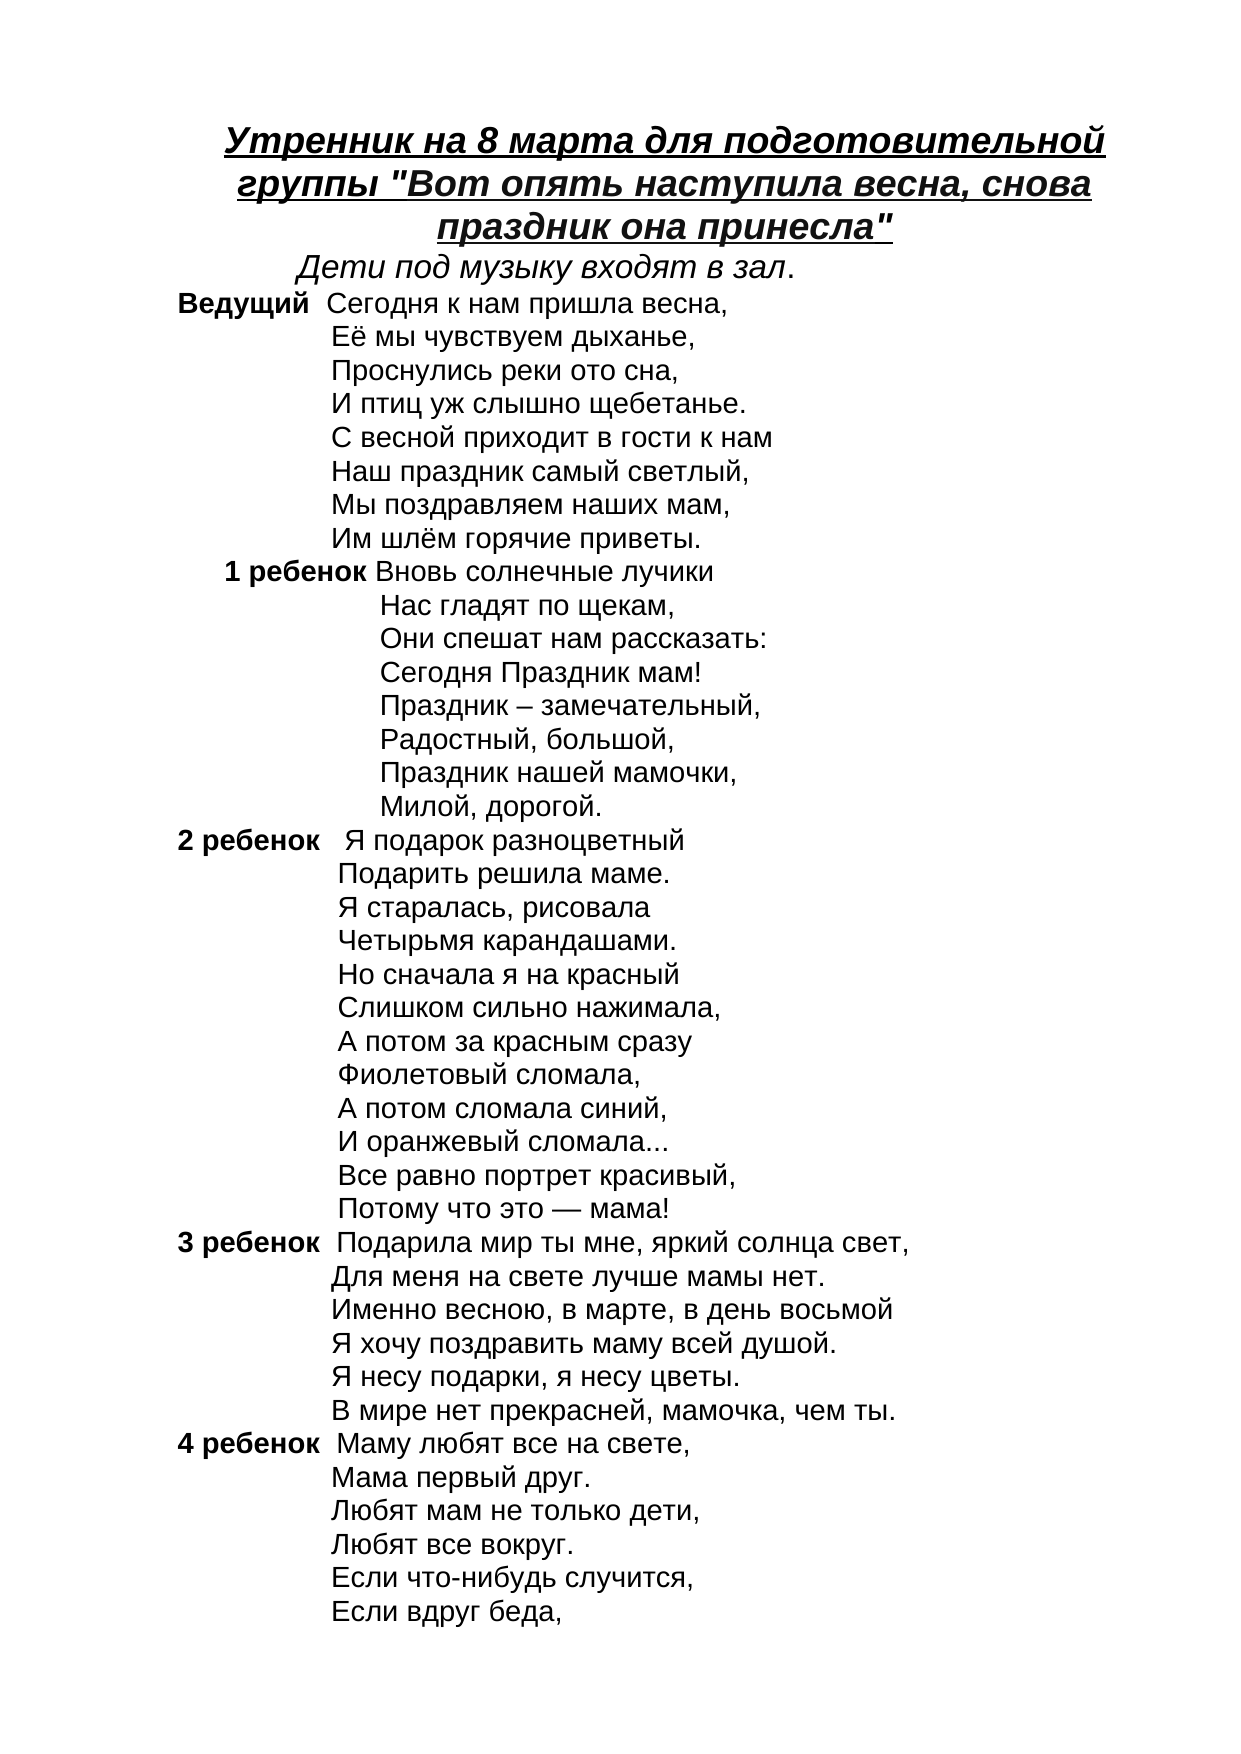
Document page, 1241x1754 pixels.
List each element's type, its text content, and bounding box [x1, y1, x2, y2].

text И оранжевый сломала... [177, 1124, 1152, 1158]
text Подарить решила маме. [177, 856, 1152, 890]
text Фиолетовый сломала, [177, 1057, 1152, 1091]
text Потому что это — мама! [177, 1192, 1152, 1225]
text 3 ребенок Подарила мир ты мне, яркий солнца свет, Для меня на свете лучше мамы нет. Именно весною, в марте, в день восьмой Я хочу поздравить маму всей душой. Я несу подарки, я несу цветы. В мире нет прекрасней, мамочка, чем ты. [741, 1225, 1152, 1426]
text Я старалась, рисовала [177, 890, 1152, 923]
text Ведущий Сегодня к нам пришла весна, Её мы чувствуем дыханье, Проснулись реки ото сна, И птиц уж слышно щебетанье. С весной приходит в гости к нам Наш праздник самый светлый, Мы поздравляем наших мам, Им шлём горячие приветы. [177, 286, 1152, 554]
text А потом за красным сразу [177, 1024, 1152, 1057]
text А потом сломала синий, [177, 1091, 1152, 1124]
text Четырьмя карандашами. [177, 923, 1152, 957]
text 1 ребенок Вновь солнечные лучики Нас гладят по щекам, Они спешат нам рассказать: Сегодня Праздник мам! Праздник – замечательный, Радостный, большой, Праздник нашей мамочки, Милой, дорогой. 2 ребенок Я подарок разноцветный [177, 554, 1152, 856]
text Дети под музыку входят в зал. [177, 247, 1152, 286]
text Слишком сильно нажимала, [177, 990, 1152, 1024]
text Все равно портрет красивый, [177, 1158, 1152, 1192]
text Утренник на 8 марта для подготовительной группы "Вот опять наступила весна, снова праздник она принесла" [177, 118, 1152, 247]
text Но сначала я на красный [177, 957, 1152, 990]
